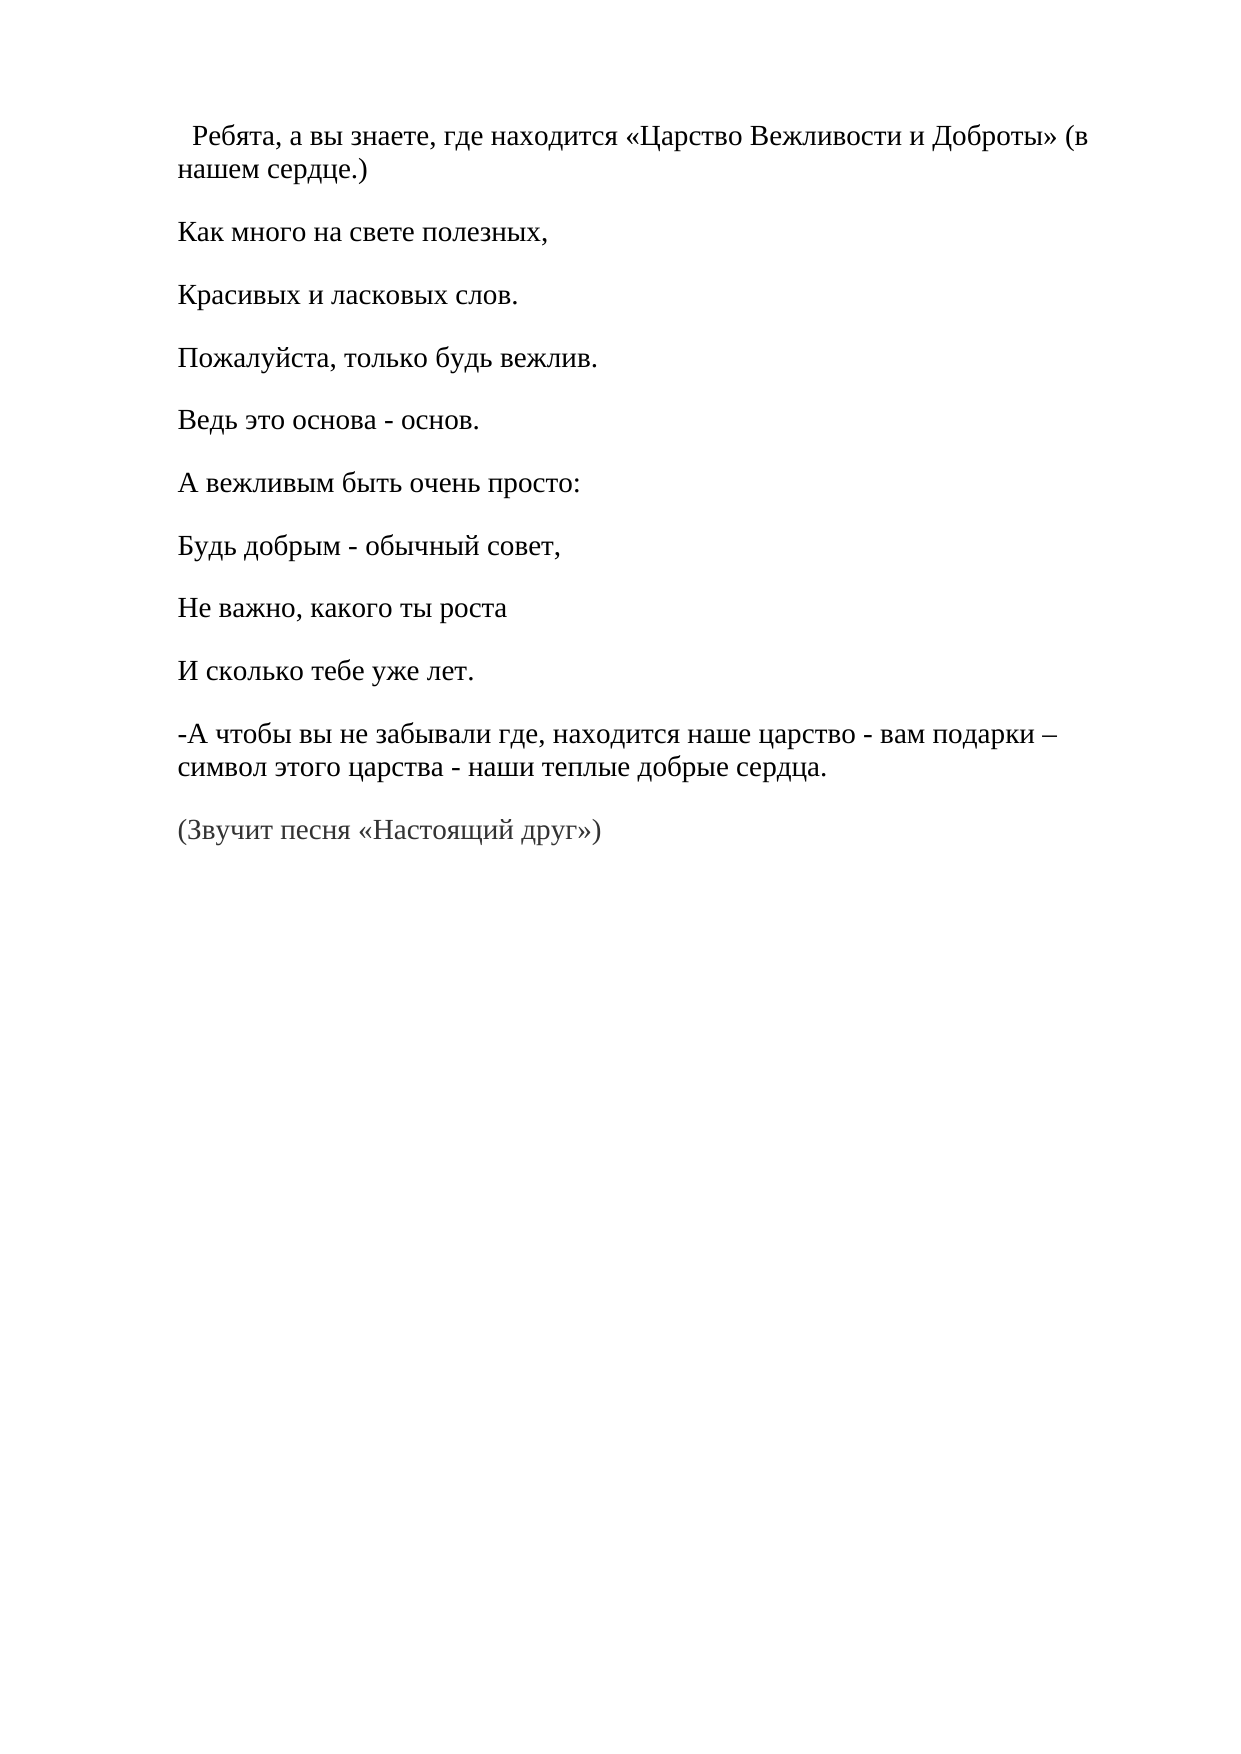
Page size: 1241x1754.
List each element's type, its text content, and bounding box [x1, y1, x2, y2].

text Пожалуйста, только будь вежлив. [177, 340, 1152, 373]
text Не важно, какого ты роста [177, 591, 1152, 624]
text Ведь это основа - основ. [177, 402, 1152, 436]
text Ребята, а вы знаете, где находится «Царство Вежливости и Доброты» (в нашем сердце.) [177, 118, 1152, 185]
text Красивых и ласковых слов. [177, 277, 1152, 311]
text Будь добрым - обычный совет, [177, 528, 1152, 561]
text А вежливым быть очень просто: [177, 465, 1152, 499]
text (Звучит песня «Настоящий друг») [177, 812, 1152, 846]
text -А чтобы вы не забывали где, находится наше царство - вам подарки – символ этого царства - наши теплые добрые сердца. [177, 716, 1152, 783]
text И сколько тебе уже лет. [177, 653, 1152, 687]
text Как много на свете полезных, [177, 214, 1152, 248]
